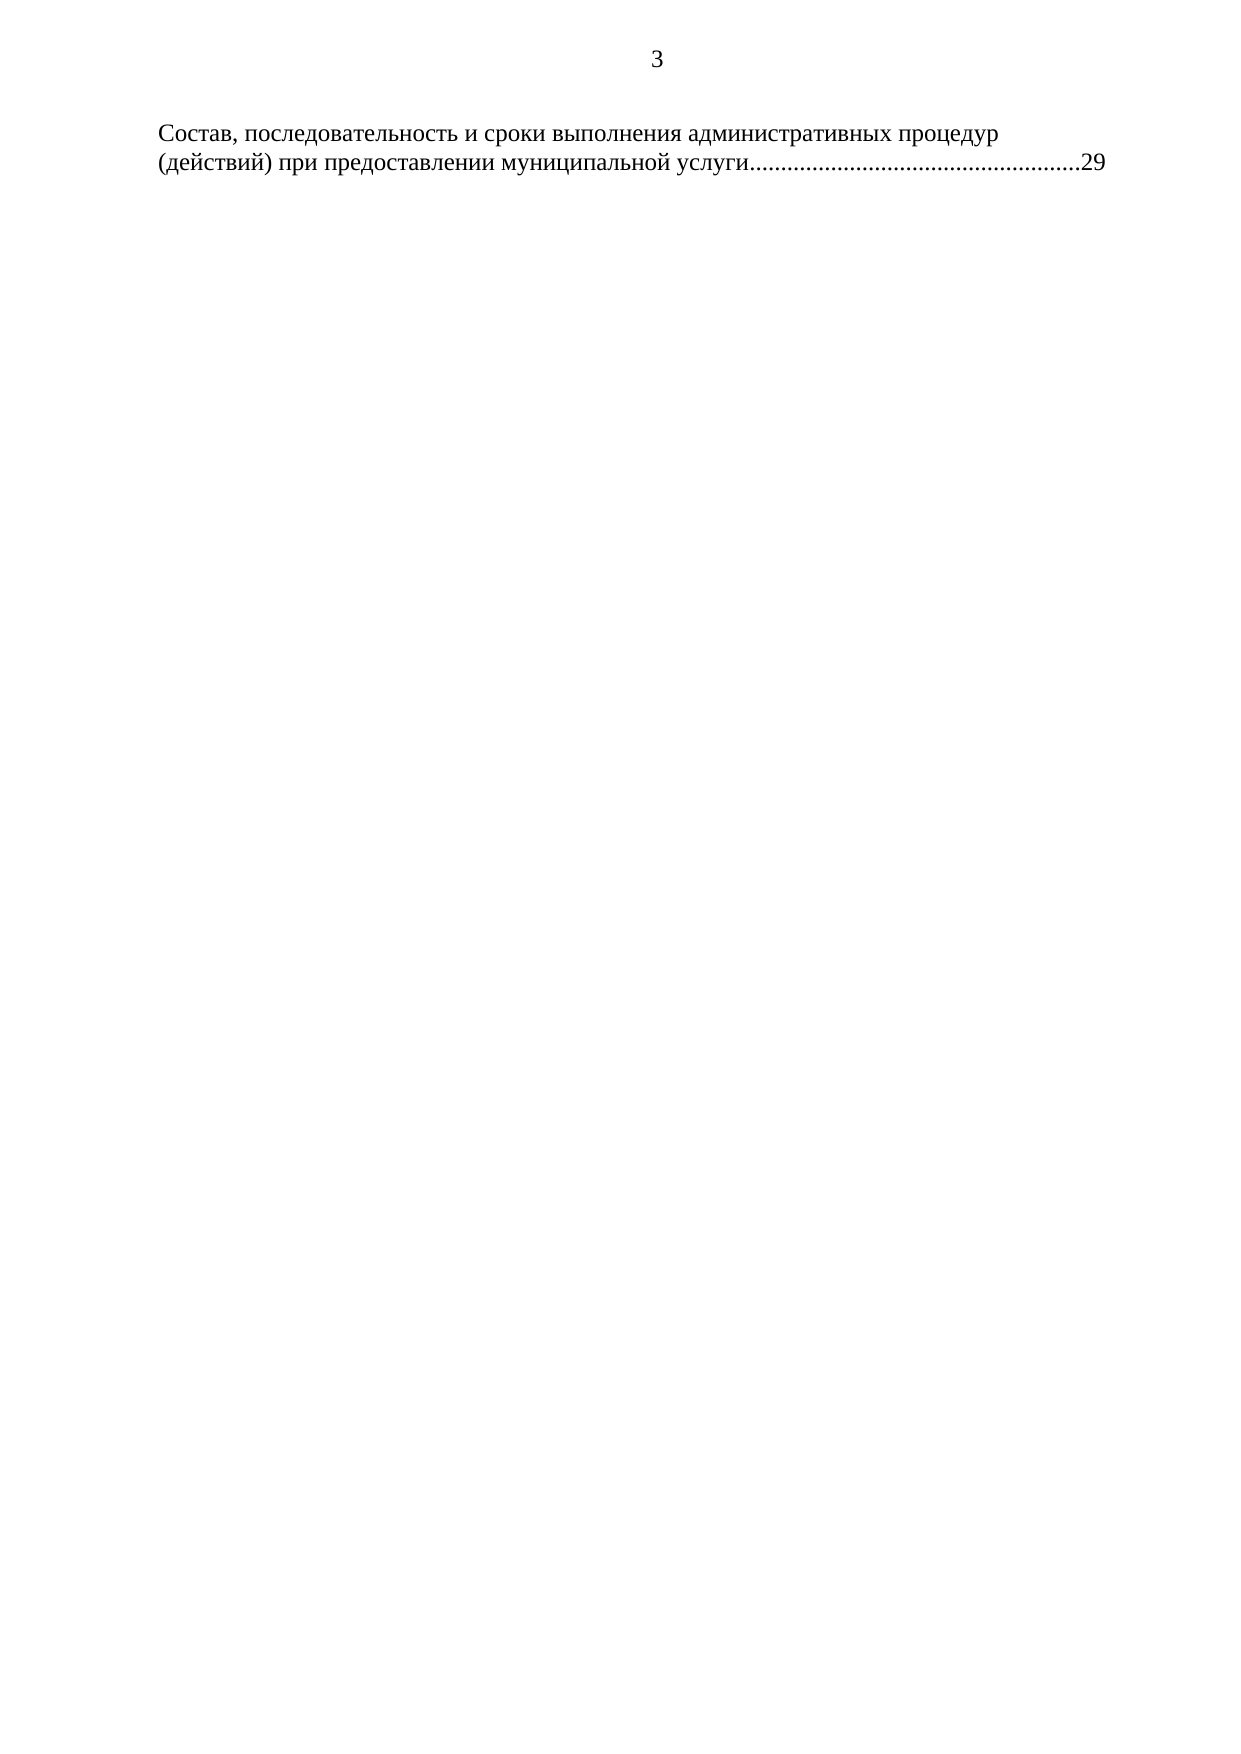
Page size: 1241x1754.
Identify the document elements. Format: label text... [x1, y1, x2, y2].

text Состав, последовательность и сроки выполнения административных процедур (действий) при предоставлении муниципальной услуги 29 [158, 118, 1181, 176]
